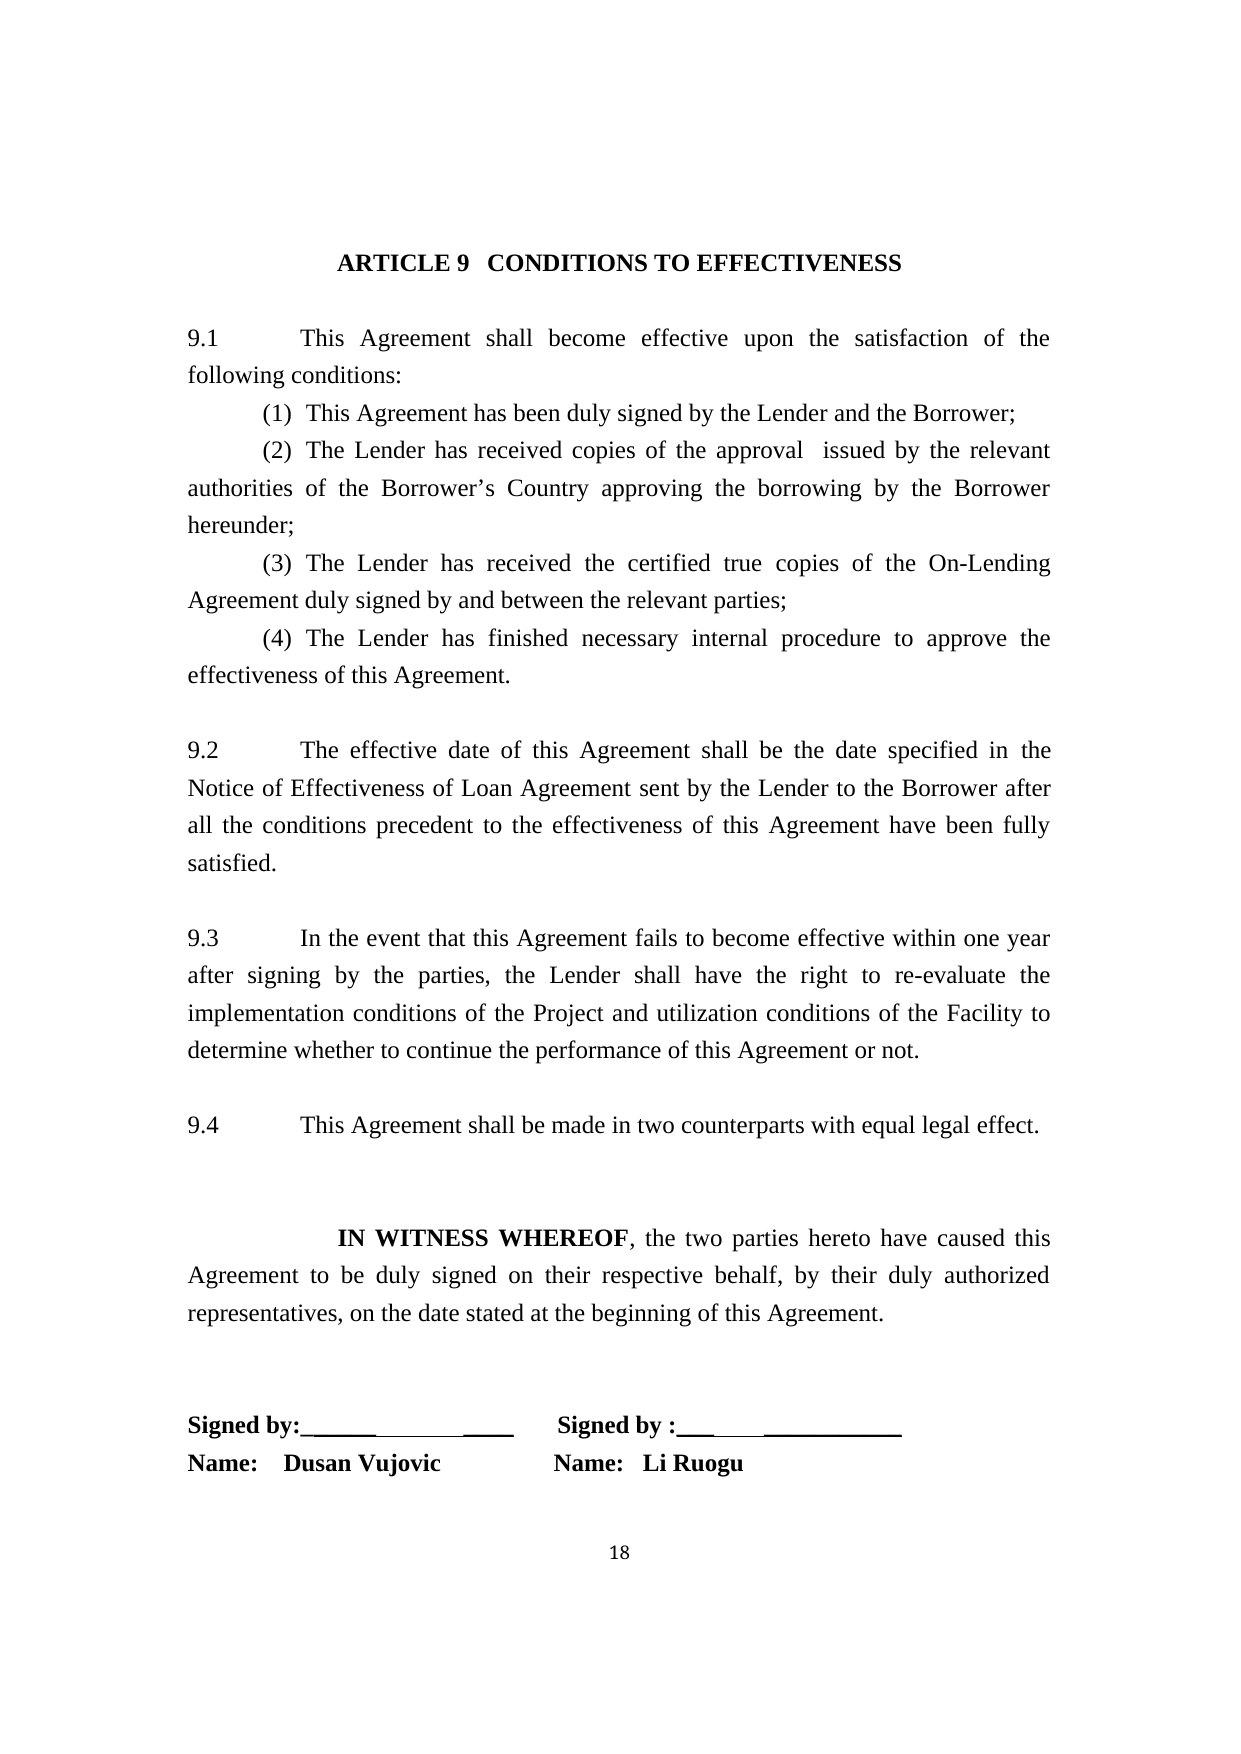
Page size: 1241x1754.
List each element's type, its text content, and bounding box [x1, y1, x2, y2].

list The effective date of this Agreement shall be the date specified in the Notice of Effectiveness of Loan Agreement sent by the Lender to the Borrower after all the conditions precedent to the effectiveness of this Agreement have been fully satisfied. [187, 729, 1051, 879]
list The Lender has received the certified true copies of the On-Lending Agreement duly signed by and between the relevant parties; [187, 541, 1051, 616]
list This Agreement shall become effective upon the satisfaction of the following conditions: [187, 316, 1051, 391]
text Name: Dusan Vujovic Name: Li Ruogu [187, 1441, 1051, 1479]
list The Lender has finished necessary internal procedure to approve the effectiveness of this Agreement. [187, 616, 1051, 691]
list This Agreement shall be made in two counterparts with equal legal effect. [187, 1104, 1051, 1141]
text Signed by:______ ____ Signed by :___ ___________ [187, 1404, 1051, 1441]
subtitle ARTICLE 9 CONDITIONS TO EFFECTIVENESS [187, 241, 1051, 279]
text IN WITNESS WHEREOF, the two parties hereto have caused this Agreement to be duly signed on their respective behalf, by their duly authorized representatives, on the date stated at the beginning of this Agreement. [187, 1216, 1051, 1329]
list The Lender has received copies of the approval issued by the relevant authorities of the Borrower’s Country approving the borrowing by the Borrower hereunder; [187, 429, 1051, 541]
list This Agreement has been duly signed by the Lender and the Borrower; [187, 391, 1051, 429]
list In the event that this Agreement fails to become effective within one year after signing by the parties, the Lender shall have the right to re-evaluate the implementation conditions of the Project and utilization conditions of the Facility to determine whether to continue the performance of this Agreement or not. [187, 916, 1051, 1066]
